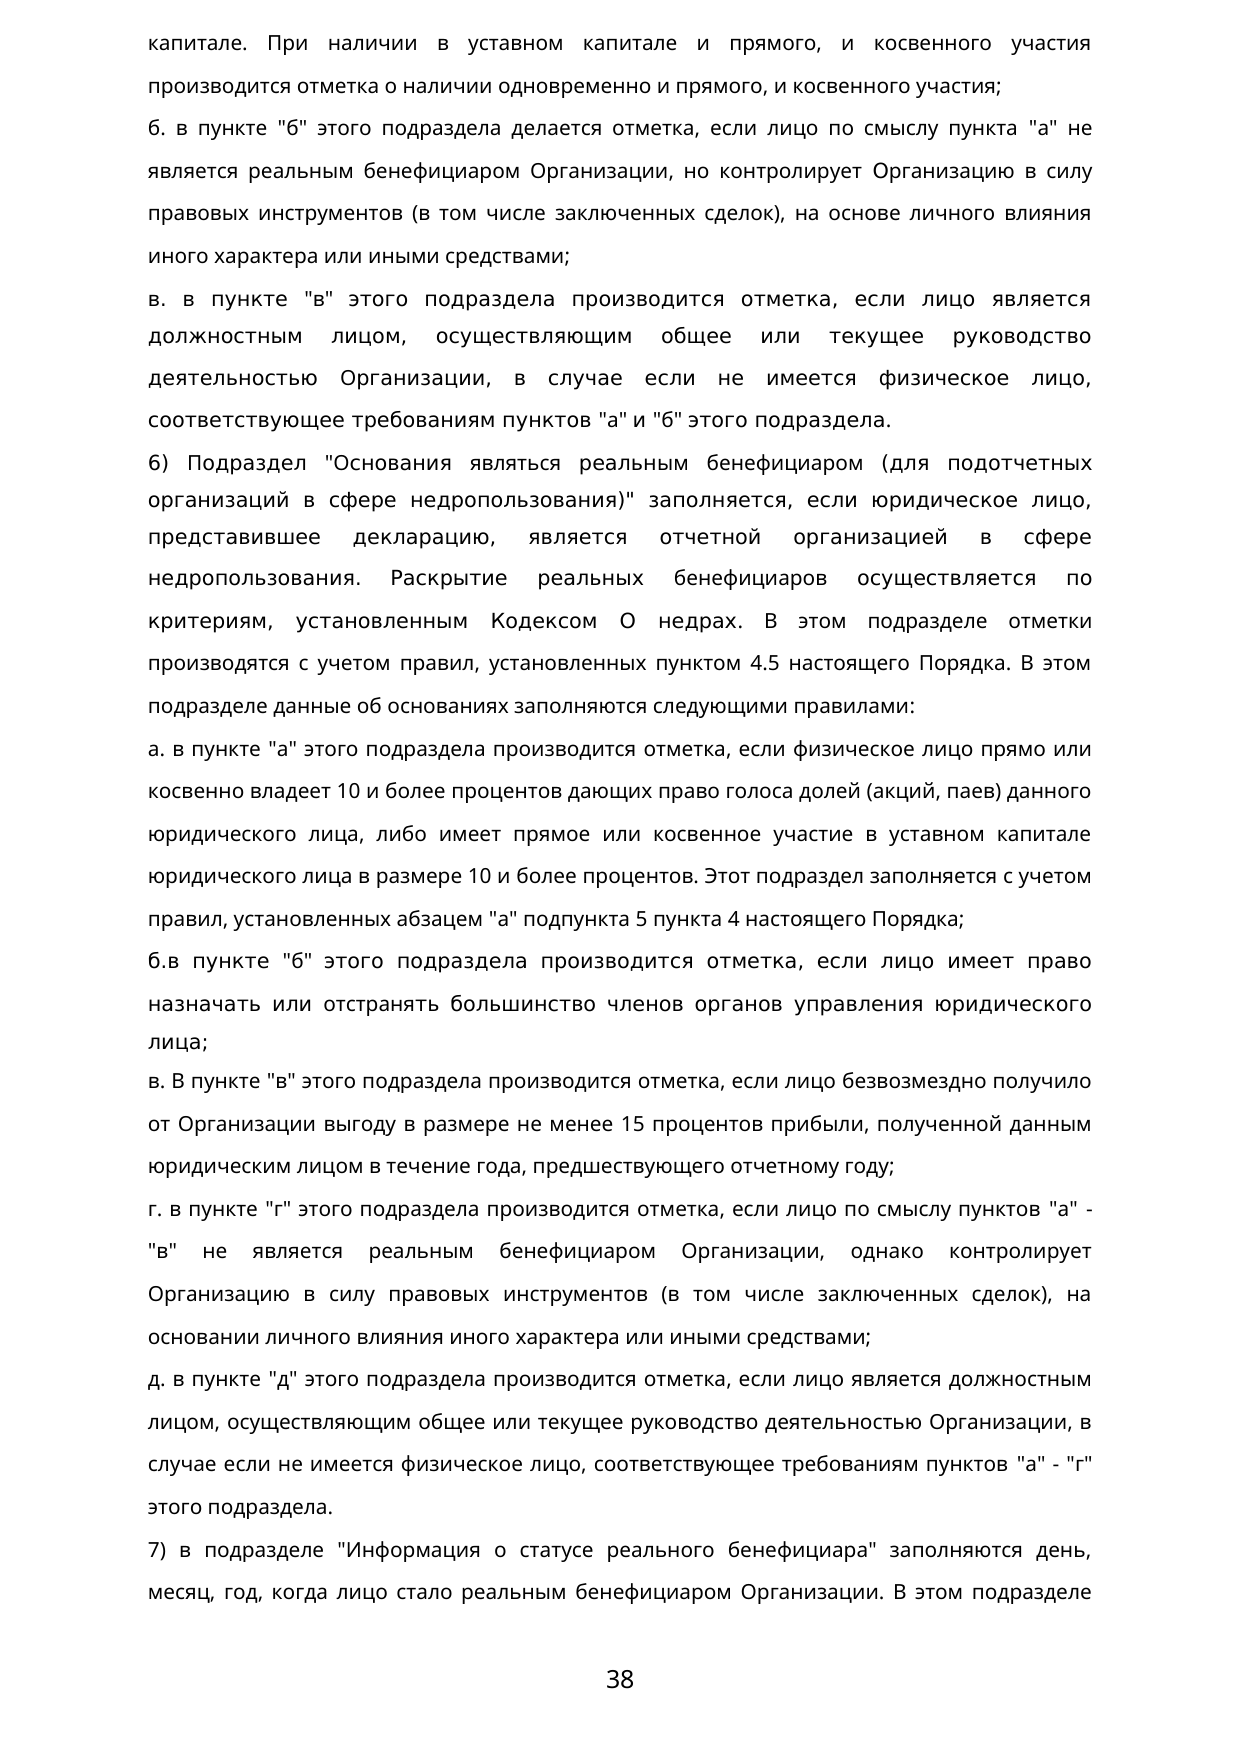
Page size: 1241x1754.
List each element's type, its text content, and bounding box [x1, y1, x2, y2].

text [148, 28, 1092, 99]
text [148, 1535, 1092, 1606]
text б. в пункте "б" этого подраздела делается отметка, если лицо по смыслу пункта "а" не является реальным бенефициаром Организации, но контролирует Օрганизацию в силу правовых инструментов (в том числе заключенных сделок), на основе личного влияния иного характера или иными средствами; [148, 113, 1092, 269]
text д. в пункте "д" этого подраздела производится отметка, если лицо является должностным лицом, осуществляющим общее или текущее руководство деятельностью Организации, в случае если не имеется физическое лицо, соответствующее требованиям пунктов "а" - "г" этого подраздела. [148, 1364, 1092, 1521]
text б.в пункте "б" этого подраздела производится отметка, если лицо имеет право назначать или отстранять большинство членов органов управления юридического лица; [148, 947, 1092, 1054]
text в. в пункте "в" этого подраздела производится отметка, если лицо является должностным лицом, осуществляющим общее или текущее руководство деятельностью Организации, в случае если не имеется физическое лицо, соответствующее требованиям пунктов "а" и "б" этого подраздела. [148, 284, 1092, 434]
text г. в пункте "г" этого подраздела производится отметка, если лицо по смыслу пунктов "а" - "в" не является реальным бенефициаром Организации, однако контролирует Организацию в силу правовых инструментов (в том числе заключенных сделок), на основании личного влияния иного характера или иными средствами; [148, 1194, 1092, 1350]
text а. в пункте "а" этого подраздела производится отметка, если физическое лицо прямо или косвенно владеет 10 и более процентов дающих право голоса долей (акций, паев) данного юридического лица, либо имеет прямое или косвенное участие в уставном капитале юридического лица в размере 10 и более процентов. Этот подраздел заполняется с учетом правил, установленных абзацем "а" подпункта 5 пункта 4 настоящего Порядка; [148, 734, 1092, 932]
text в. В пункте "в" этого подраздела производится отметка, если лицо безвозмездно получило от Организации выгоду в размере не менее 15 процентов прибыли, полученной данным юридическим лицом в течение года, предшествующего отчетному году; [148, 1066, 1092, 1180]
text 6) Подраздел "Основания являться реальным бенефициаром (для подотчетных организаций в сфере недропользования)" заполняется, если юридическое лицо, представившее декларацию, является отчетной организацией в сфере недропользования. Раскрытие реальных бенефициаров осуществляется по критериям, установленным Кодексом О недрах. В этом подразделе отметки производятся с учетом правил, установленных пунктом 4.5 настоящего Порядка. В этом подразделе данные об основаниях заполняются следующими правилами: [148, 448, 1092, 719]
